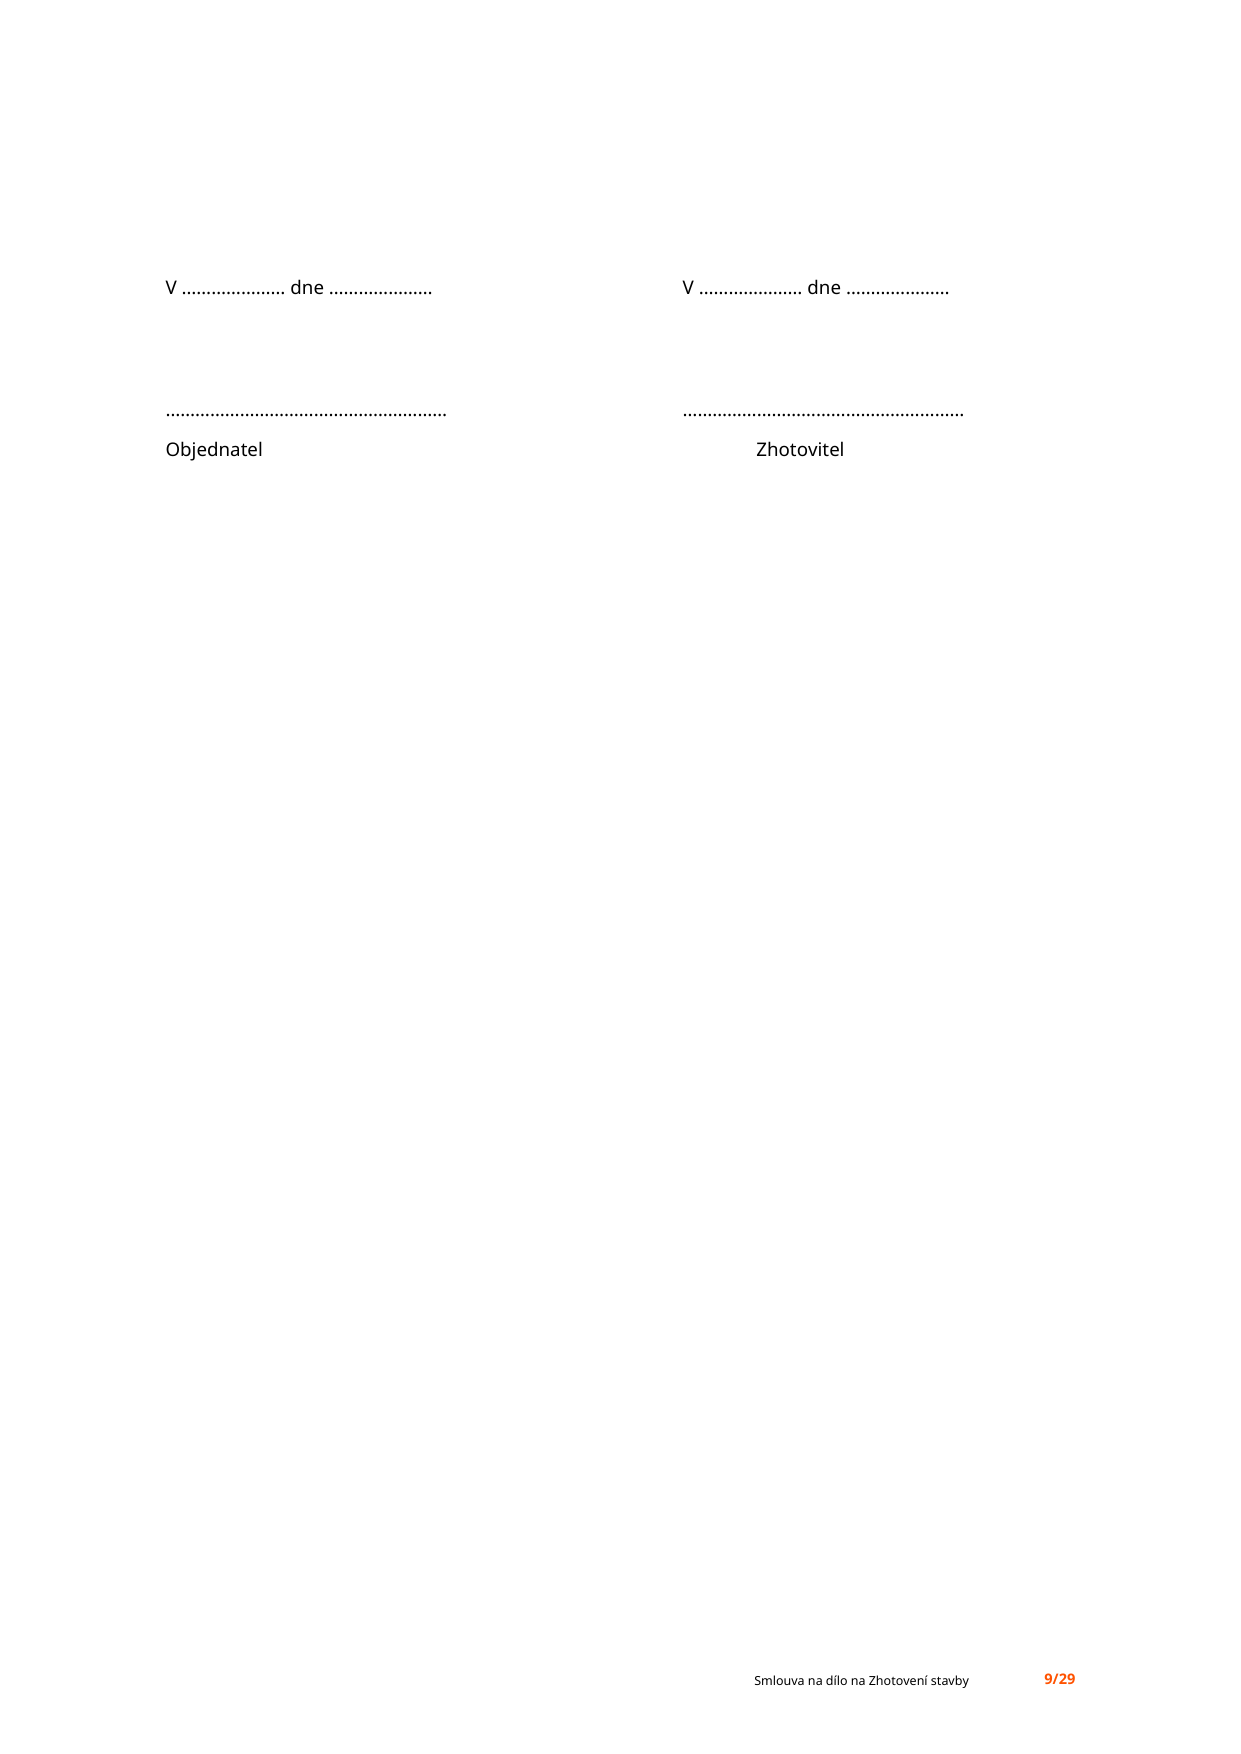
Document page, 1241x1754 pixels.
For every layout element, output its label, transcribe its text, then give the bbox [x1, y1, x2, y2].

text V ………………… dne ………………… V ………………… dne ………………… [165, 274, 1075, 300]
text ………………………………………………… ………………………………………………… [165, 396, 1075, 421]
text Objednatel Zhotovitel [165, 436, 1075, 462]
